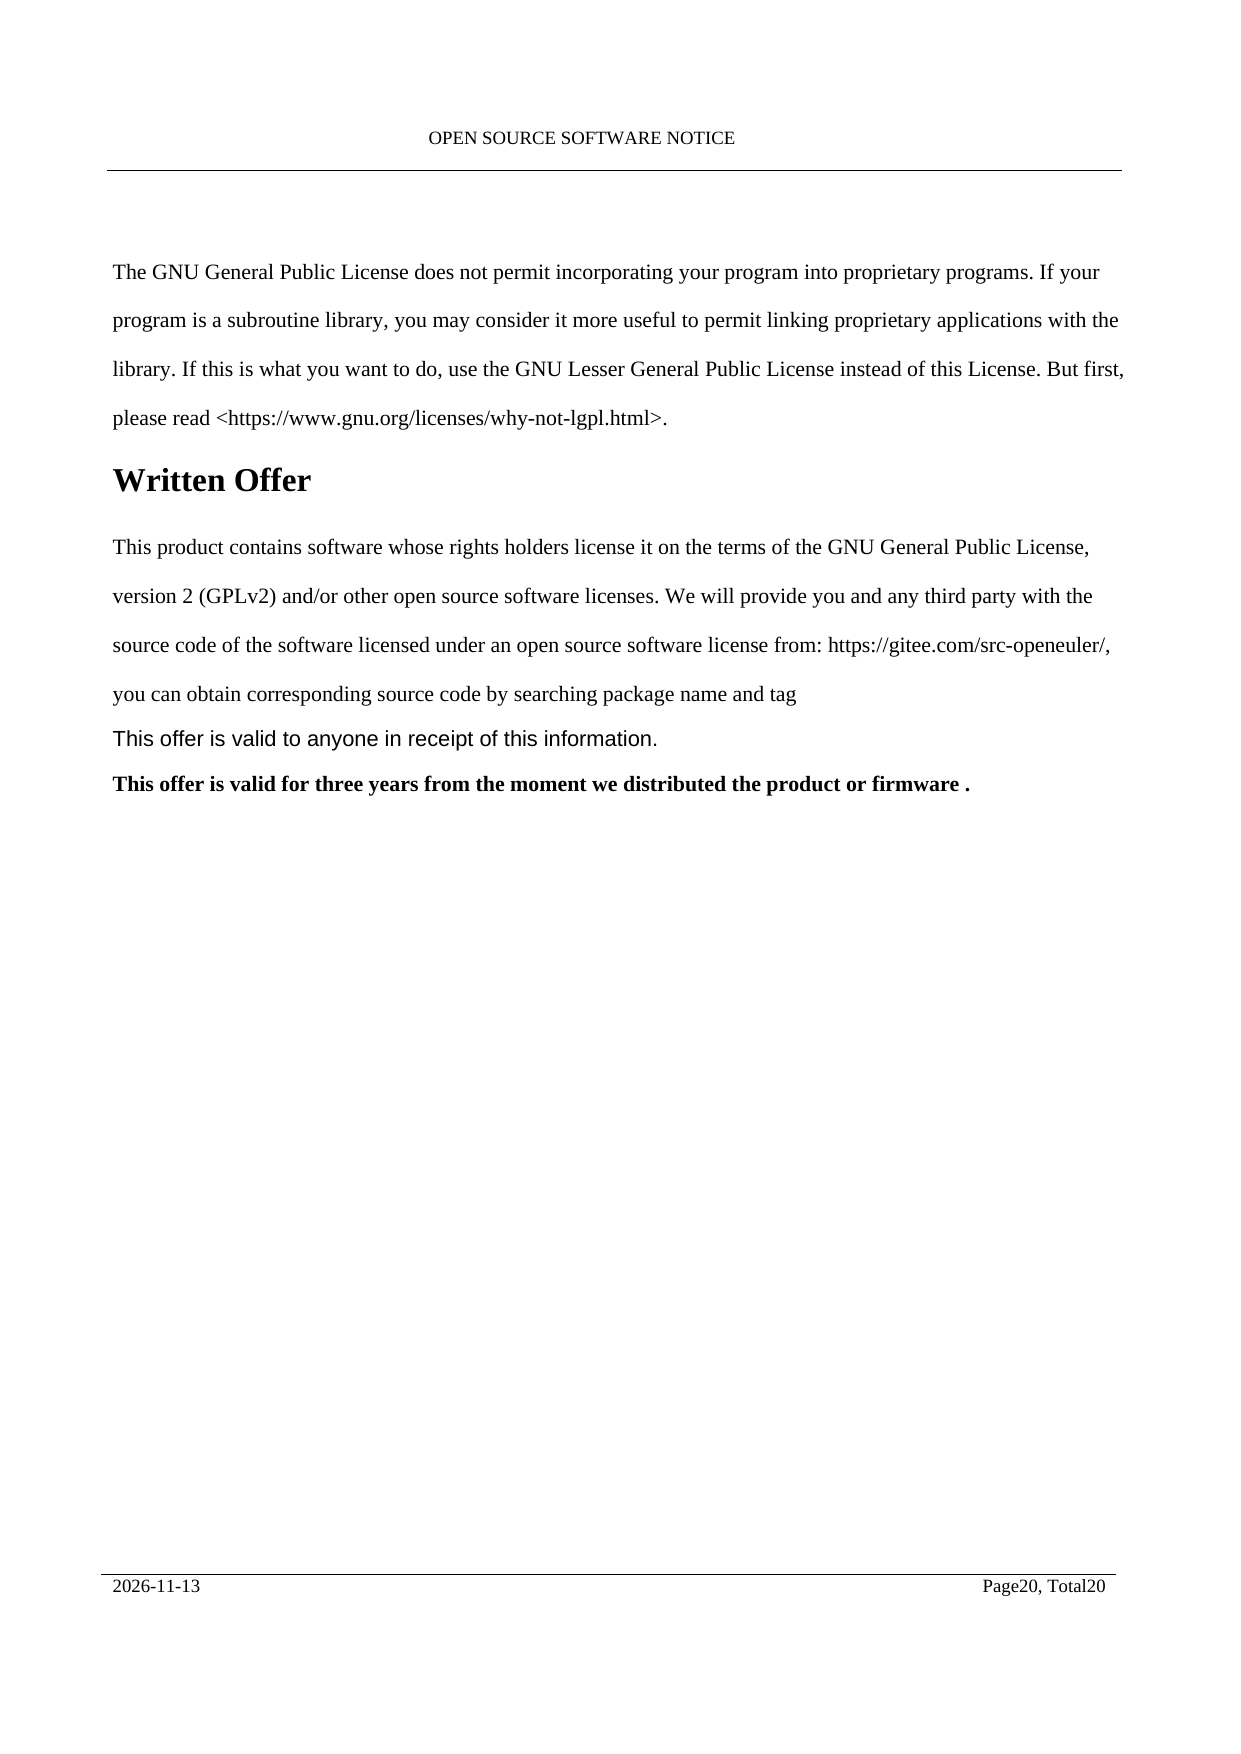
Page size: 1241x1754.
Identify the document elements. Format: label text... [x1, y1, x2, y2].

text This offer is valid for three years from the moment we distributed the product or firmware . [112, 767, 1128, 799]
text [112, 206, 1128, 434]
text Written Offer [112, 446, 1128, 511]
text This product contains software whose rights holders license it on the terms of the GNU General Public License, version 2 (GPLv2) and/or other open source software licenses. We will provide you and any third party with the source code of the software licensed under an open source software license from: https://gitee.com/src-openeuler/, you can obtain corresponding source code by searching package name and tag [112, 531, 1128, 709]
text This offer is valid to anyone in receipt of this information. [112, 722, 1128, 754]
